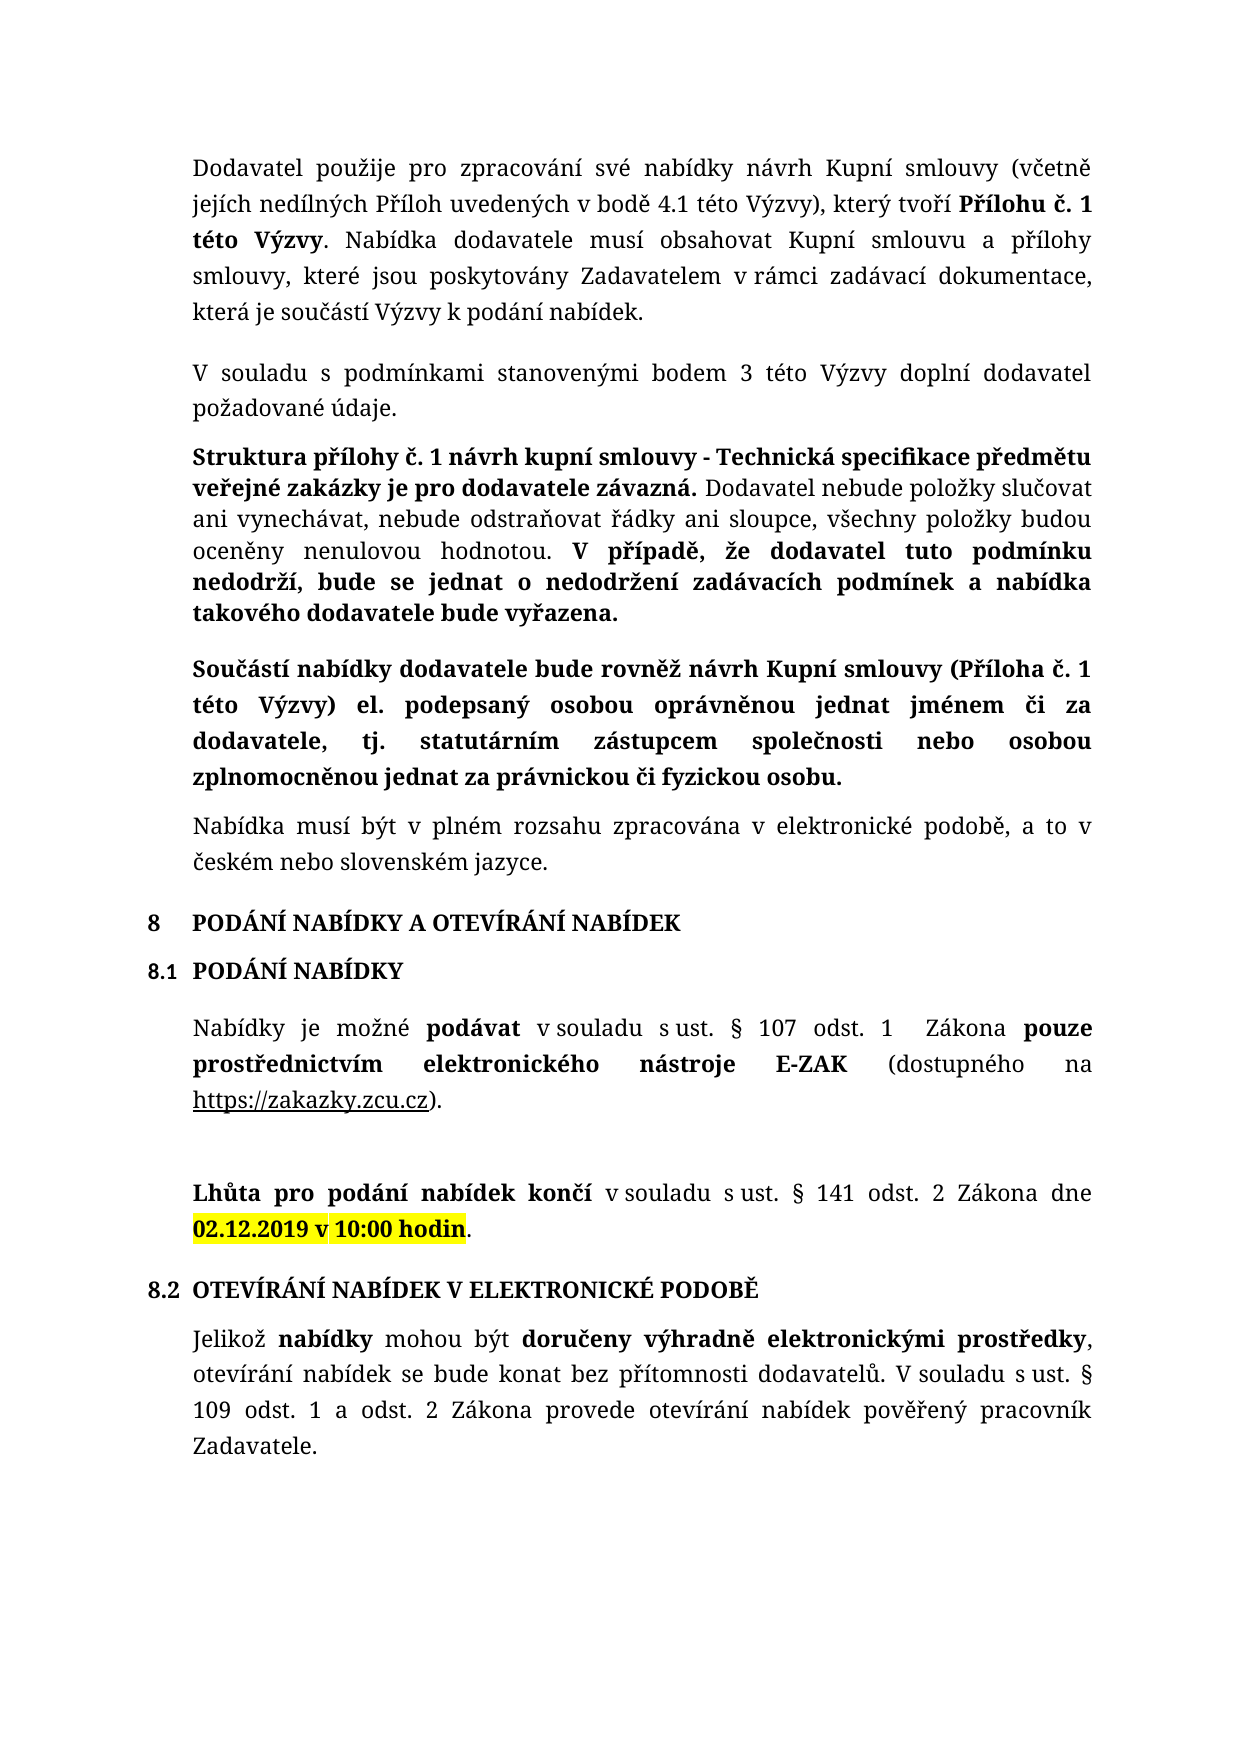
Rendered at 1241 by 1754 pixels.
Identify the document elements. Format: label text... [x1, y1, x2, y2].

text Dodavatel použije pro zpracování své nabídky návrh Kupní smlouvy (včetně jejích nedílných Příloh uvedených v bodě 4.1 této Výzvy), který tvoří Přílohu č. 1 této Výzvy. Nabídka dodavatele musí obsahovat Kupní smlouvu a přílohy smlouvy, které jsou poskytovány Zadavatelem v rámci zadávací dokumentace, která je součástí Výzvy k podání nabídek. [192, 152, 1093, 327]
text Lhůta pro podání nabídek končí v souladu s ust. § 141 odst. 2 Zákona dne 02.12.2019 v 10:00 hodin. [193, 1177, 1093, 1244]
text Nabídka musí být v plném rozsahu zpracována v elektronické podobě, a to v českém nebo slovenském jazyce. [193, 809, 1093, 877]
text Součástí nabídky dodavatele bude rovněž návrh Kupní smlouvy (Příloha č. 1 této Výzvy) el. podepsaný osobou oprávněnou jednat jménem či za dodavatele, tj. statutárním zástupcem společnosti nebo osobou zplnomocněnou jednat za právnickou či fyzickou osobu. [192, 653, 1093, 792]
text Nabídky je možné podávat v souladu s ust. § 107 odst. 1 Zákona pouze prostřednictvím elektronického nástroje E-ZAK (dostupného na https://zakazky.zcu.cz). [193, 1012, 1093, 1115]
subtitle 8 PODÁNÍ NABÍDKY A OTEVÍRÁNÍ NABÍDEK [147, 906, 1093, 938]
text Struktura přílohy č. 1 návrh kupní smlouvy - Technická specifikace předmětu veřejné zakázky je pro dodavatele závazná. Dodavatel nebude položky slučovat ani vynechávat, nebude odstraňovat řádky ani sloupce, všechny položky budou oceněny nenulovou hodnotou. V případě, že dodavatel tuto podmínku nedodrží, bude se jednat o nedodržení zadávacích podmínek a nabídka takového dodavatele bude vyřazena. [192, 441, 1093, 628]
text Jelikož nabídky mohou být doručeny výhradně elektronickými prostředky, otevírání nabídek se bude konat bez přítomnosti dodavatelů. V souladu s ust. § 109 odst. 1 a odst. 2 Zákona provede otevírání nabídek pověřený pracovník Zadavatele. [193, 1322, 1093, 1462]
text V souladu s podmínkami stanovenými bodem 3 této Výzvy doplní dodavatel požadované údaje. [192, 356, 1093, 424]
text 8.1 PODÁNÍ NABÍDKY [148, 955, 1093, 986]
subtitle 8.2 OTEVÍRÁNÍ NABÍDEK V ELEKTRONICKÉ PODOBĚ [148, 1274, 1093, 1305]
